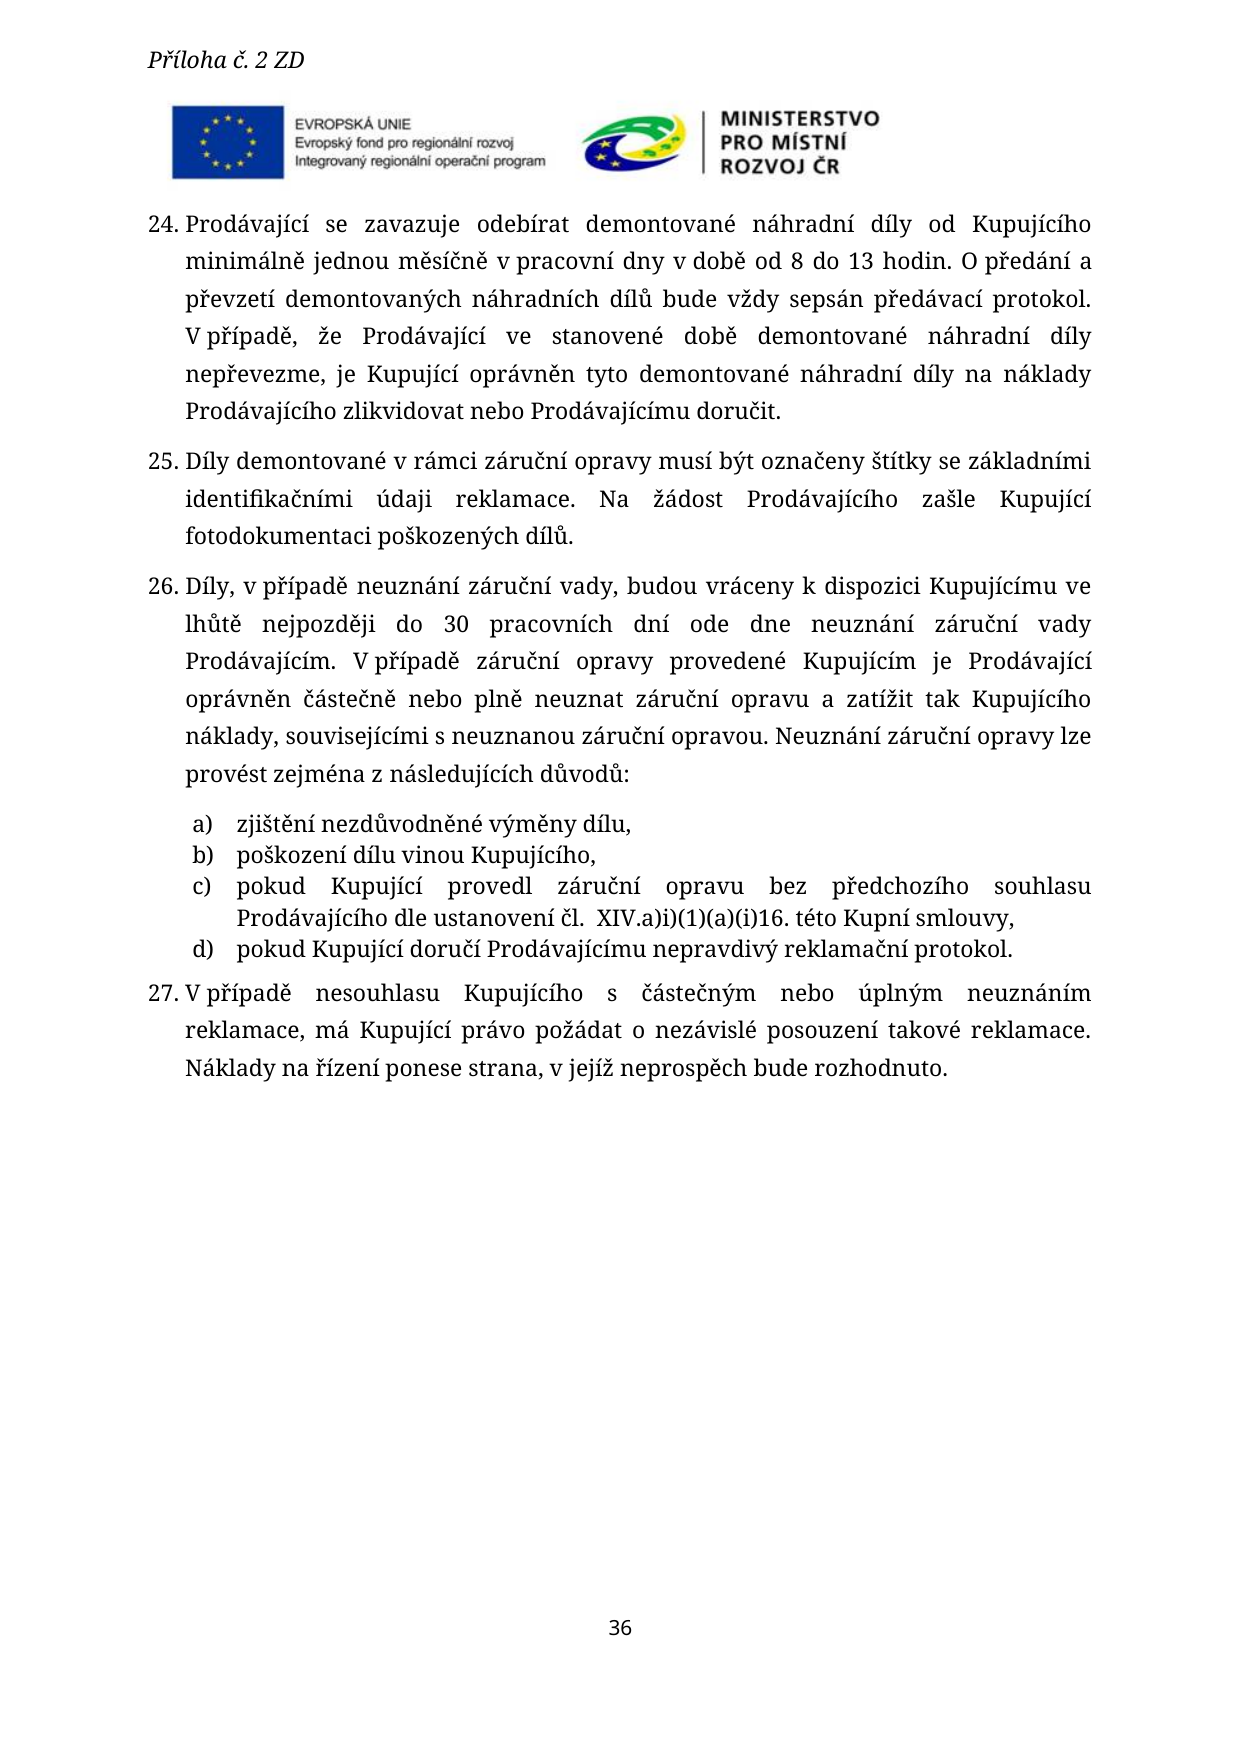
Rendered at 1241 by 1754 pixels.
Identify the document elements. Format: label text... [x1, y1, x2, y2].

list pokud Kupující doručí Prodávajícímu nepravdivý reklamační protokol. [192, 933, 1093, 964]
list V případě nesouhlasu Kupujícího s částečným nebo úplným neuznáním reklamace, má Kupující právo požádat o nezávislé posouzení takové reklamace. Náklady na řízení ponese strana, v jejíž neprospěch bude rozhodnuto. [148, 977, 1093, 1083]
list Prodávající se zavazuje odebírat demontované náhradní díly od Kupujícího minimálně jednou měsíčně v pracovní dny v době od 8 do 13 hodin. O předání a převzetí demontovaných náhradních dílů bude vždy sepsán předávací protokol. V případě, že Prodávající ve stanovené době demontované náhradní díly nepřevezme, je Kupující oprávněn tyto demontované náhradní díly na náklady Prodávajícího zlikvidovat nebo Prodávajícímu doručit. [148, 208, 1093, 427]
list zjištění nezdůvodněné výměny dílu, [192, 808, 1093, 839]
picture [147, 81, 903, 203]
list Díly demontované v rámci záruční opravy musí být označeny štítky se základními identifikačními údaji reklamace. Na žádost Prodávajícího zašle Kupující fotodokumentaci poškozených dílů. [148, 445, 1093, 552]
list Díly, v případě neuznání záruční vady, budou vráceny k dispozici Kupujícímu ve lhůtě nejpozději do 30 pracovních dní ode dne neuznání záruční vady Prodávajícím. V případě záruční opravy provedené Kupujícím je Prodávající oprávněn částečně nebo plně neuznat záruční opravu a zatížit tak Kupujícího náklady, souvisejícími s neuznanou záruční opravou. Neuznání záruční opravy lze provést zejména z následujících důvodů: [148, 570, 1093, 789]
list poškození dílu vinou Kupujícího, [192, 839, 1093, 870]
list pokud Kupující provedl záruční opravu bez předchozího souhlasu Prodávajícího dle ustanovení čl. XIV.16. této Kupní smlouvy, [192, 870, 1093, 933]
